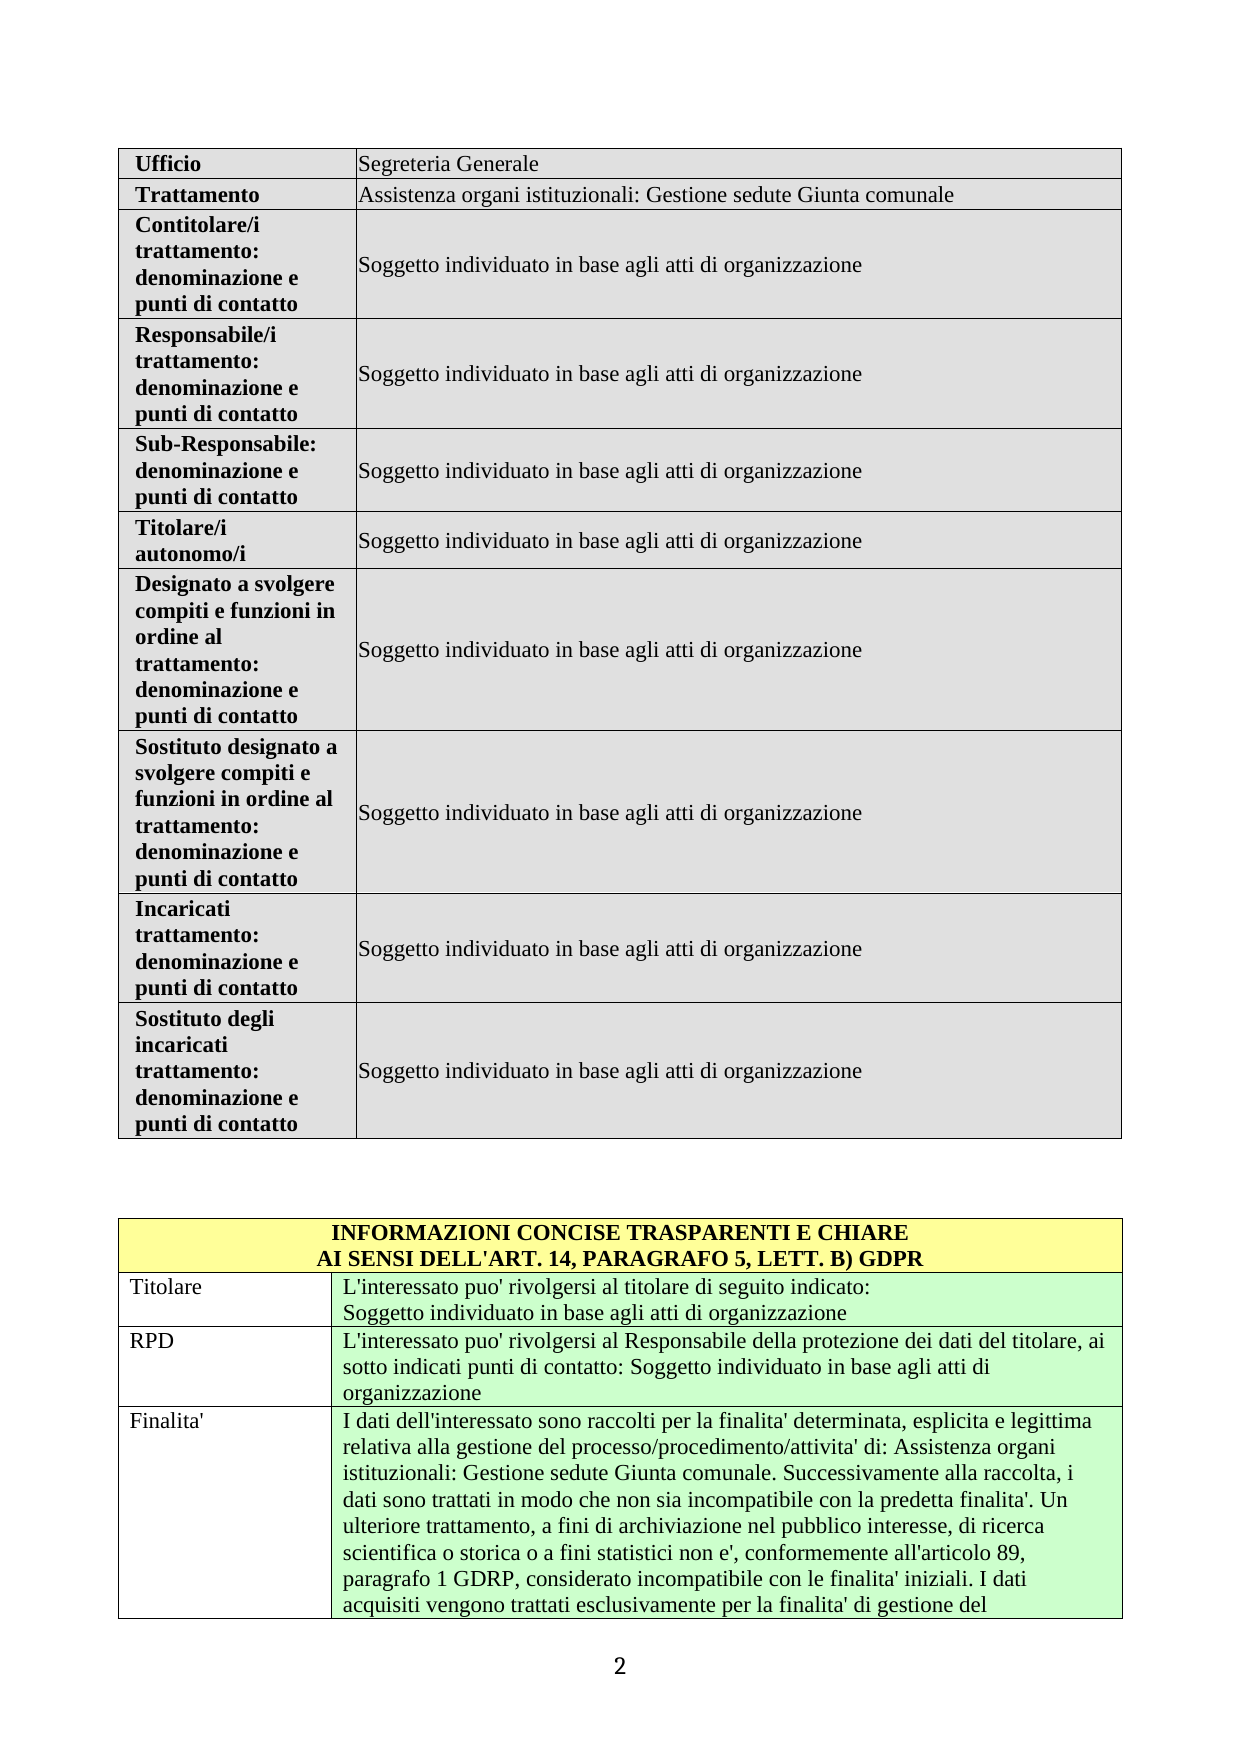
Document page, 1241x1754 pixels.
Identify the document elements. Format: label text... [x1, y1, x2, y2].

table_header INFORMAZIONI CONCISE TRASPARENTI E CHIARE AI SENSI DELL'ART. 14, PARAGRAFO 5, LETT. B) GDPR [119, 1219, 1122, 1272]
table_cell Titolare/i autonomo/i [119, 512, 356, 568]
table_cell RPD [119, 1327, 331, 1406]
table_cell Soggetto individuato in base agli atti di organizzazione [357, 512, 1121, 568]
table_cell Trattamento [119, 179, 356, 209]
table_cell Sostituto designato a svolgere compiti e funzioni in ordine al trattamento: denominazione e punti di contatto [119, 731, 356, 892]
table_cell L'interessato puo' rivolgersi al Responsabile della protezione dei dati del titolare, ai sotto indicati punti di contatto: Soggetto individuato in base agli atti di organizzazione [332, 1327, 1122, 1406]
table_cell Segreteria Generale [357, 149, 1121, 178]
table_cell Soggetto individuato in base agli atti di organizzazione [357, 569, 1121, 730]
table_cell L'interessato puo' rivolgersi al titolare di seguito indicato: Soggetto individuato in base agli atti di organizzazione [332, 1273, 1122, 1326]
table_cell Soggetto individuato in base agli atti di organizzazione [357, 429, 1121, 511]
table_cell Ufficio [119, 149, 356, 178]
table_cell Incaricati trattamento: denominazione e punti di contatto [119, 894, 356, 1002]
table_cell Soggetto individuato in base agli atti di organizzazione [357, 319, 1121, 428]
table_cell Finalita' [119, 1407, 331, 1618]
table_cell Responsabile/i trattamento: denominazione e punti di contatto [119, 319, 356, 428]
table_cell Designato a svolgere compiti e funzioni in ordine al trattamento: denominazione e punti di contatto [119, 569, 356, 730]
table_cell Soggetto individuato in base agli atti di organizzazione [357, 210, 1121, 318]
table_cell Sub-Responsabile: denominazione e punti di contatto [119, 429, 356, 511]
table_cell Titolare [119, 1273, 331, 1326]
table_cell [332, 1407, 1122, 1618]
table_cell Soggetto individuato in base agli atti di organizzazione [357, 894, 1121, 1002]
table_cell Assistenza organi istituzionali: Gestione sedute Giunta comunale [357, 179, 1121, 209]
table_cell Soggetto individuato in base agli atti di organizzazione [357, 1003, 1121, 1138]
table_cell Contitolare/i trattamento: denominazione e punti di contatto [119, 210, 356, 318]
table_cell Soggetto individuato in base agli atti di organizzazione [357, 731, 1121, 892]
table_cell Sostituto degli incaricati trattamento: denominazione e punti di contatto [119, 1003, 356, 1138]
